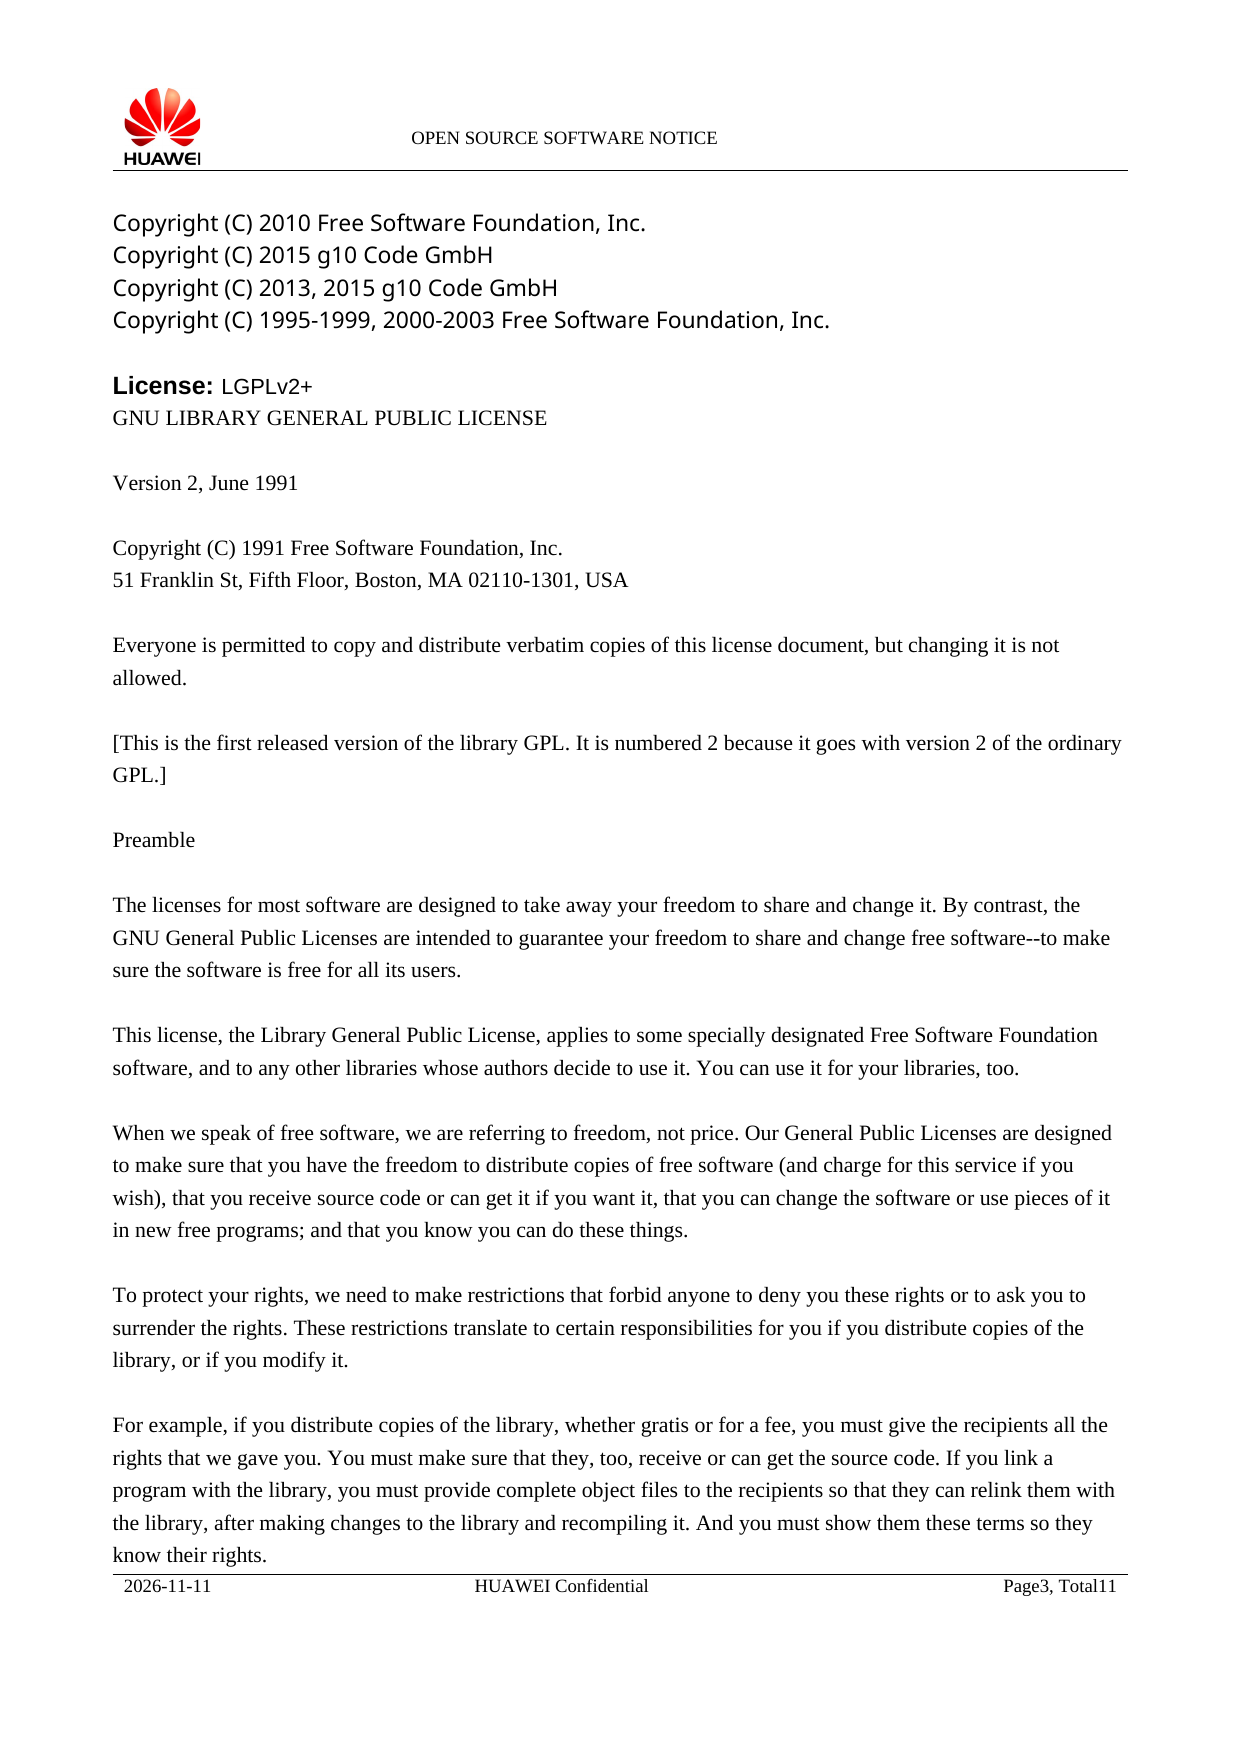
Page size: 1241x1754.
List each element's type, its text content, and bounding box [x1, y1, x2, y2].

picture [124, 88, 201, 165]
text License: LGPLv2+ [112, 369, 1128, 401]
